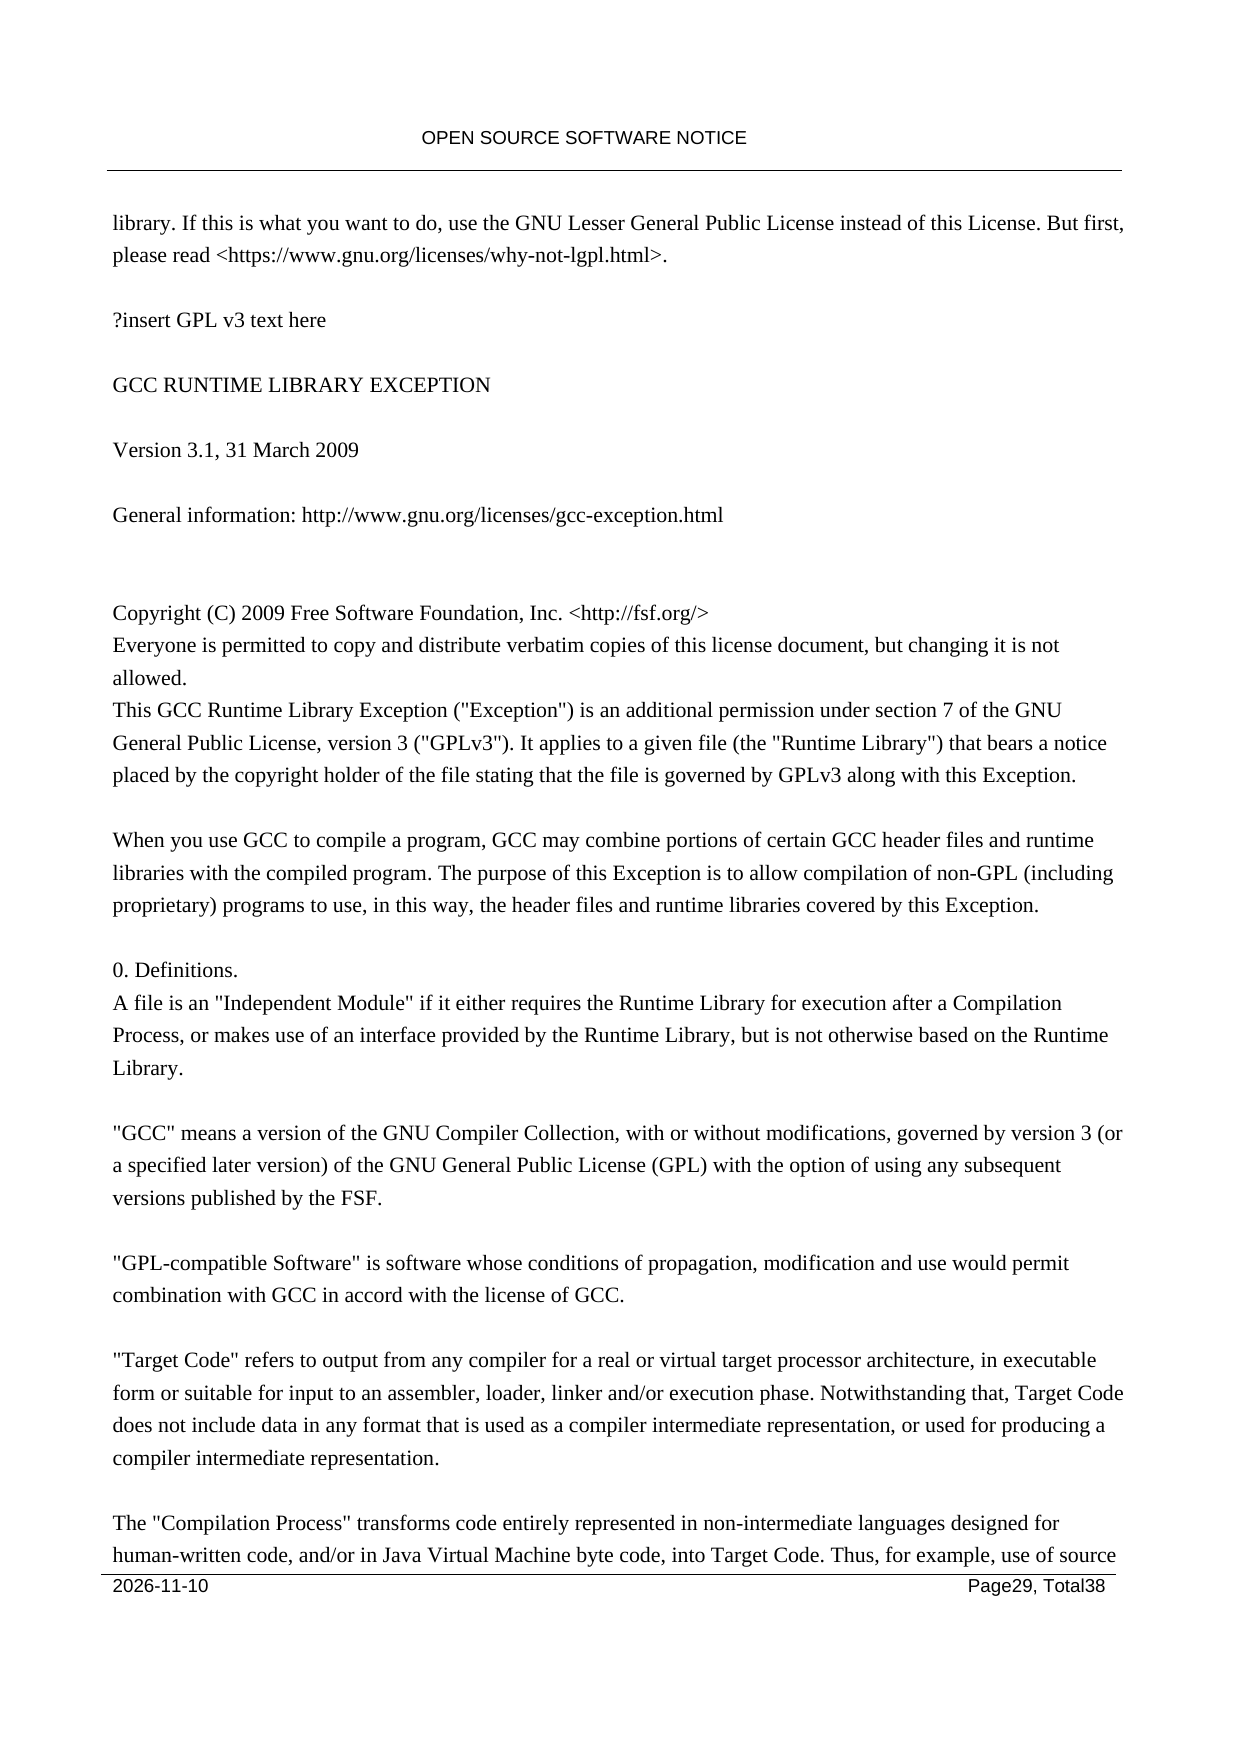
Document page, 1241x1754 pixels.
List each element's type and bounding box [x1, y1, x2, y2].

text [112, 206, 1128, 1571]
